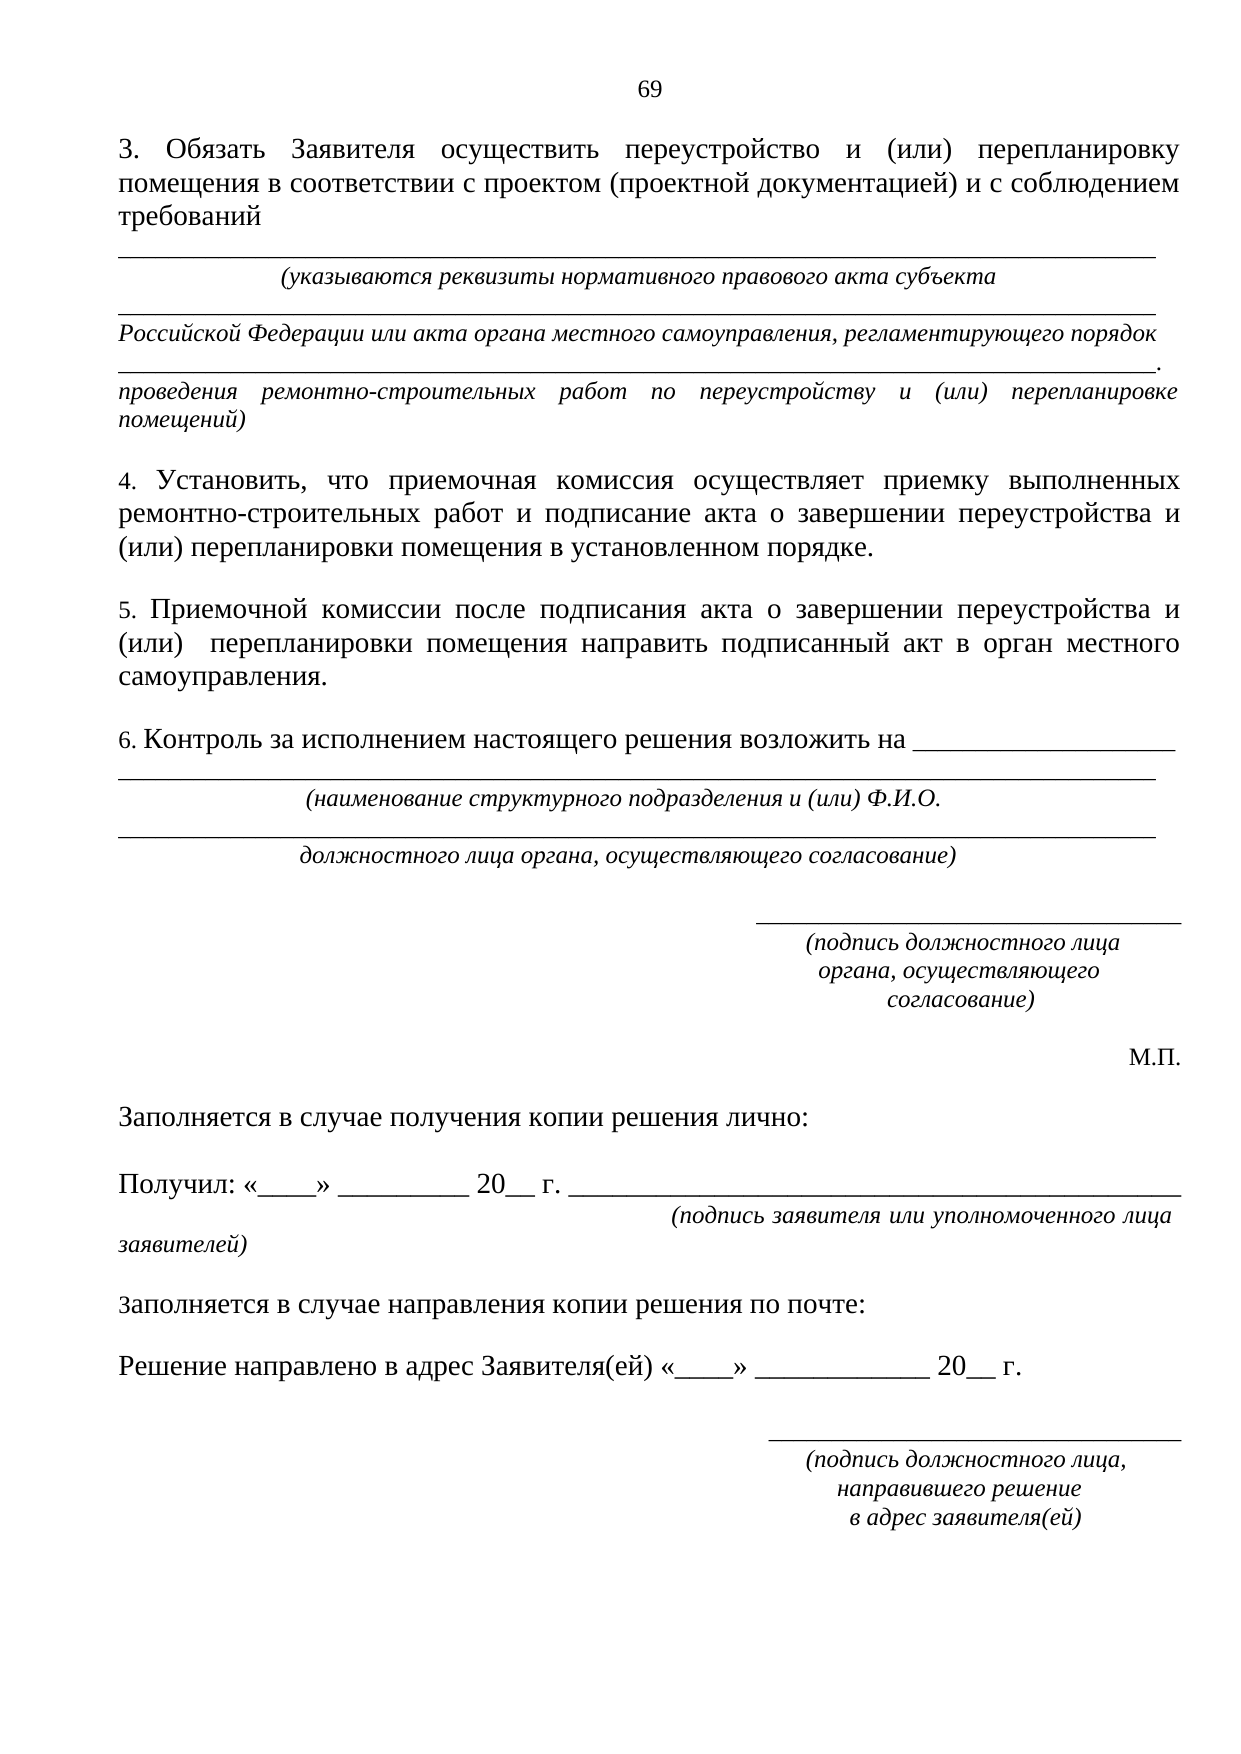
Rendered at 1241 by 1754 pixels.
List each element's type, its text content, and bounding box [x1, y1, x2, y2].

text ___________________________________________________________________________________. [118, 347, 1181, 376]
text ___________________________________________________________________________________ [118, 289, 1181, 318]
text _________________________________ [118, 1416, 1181, 1444]
text М.П. [118, 1042, 1181, 1071]
text 5. Приемочной комиссии после подписания акта о завершении переустройства и (или) перепланировки помещения направить подписанный акт в орган местного самоуправления. [118, 591, 1181, 692]
text Заполняется в случае получения копии решения лично: [118, 1099, 1181, 1133]
text Решение направлено в адрес Заявителя(ей) «____» ____________ 20__ г. [118, 1348, 1181, 1382]
text направившего решение [118, 1473, 1181, 1502]
text 3. Обязать Заявителя осуществить переустройство и (или) перепланировку помещения в соответствии с проектом (проектной документацией) и с соблюдением требований ___________________________________________________________________________________ [118, 131, 1181, 261]
text (подпись заявителя или уполномоченного лица заявителей) [118, 1200, 1181, 1257]
text (подпись должностного лица, [118, 1444, 1181, 1473]
text проведения ремонтно-строительных работ по переустройству и (или) перепланировке помещений) [118, 376, 1181, 433]
text 4. Установить, что приемочная комиссия осуществляет приемку выполненных ремонтно-строительных работ и подписание акта о завершении переустройства и (или) перепланировки помещения в установленном порядке. [118, 462, 1181, 563]
text (подпись должностного лица [118, 927, 1181, 956]
text в адрес заявителя(ей) [118, 1502, 1181, 1531]
text органа, осуществляющего [118, 956, 1181, 984]
text Российской Федерации или акта органа местного самоуправления, регламентирующего порядок [118, 318, 1181, 347]
text (указываются реквизиты нормативного правового акта субъекта [118, 261, 1181, 289]
text Получил: «____» _________ 20__ г. __________________________________________ [118, 1166, 1181, 1200]
text __________________________________ [118, 898, 1181, 927]
text согласование) [118, 984, 1181, 1013]
text 6. Контроль за исполнением настоящего решения возложить на _____________________ [118, 721, 1181, 754]
text (наименование структурного подразделения и (или) Ф.И.О. [118, 783, 1181, 812]
text ___________________________________________________________________________________ [118, 812, 1181, 841]
text должностного лица органа, осуществляющего согласование) [118, 841, 1181, 869]
text ___________________________________________________________________________________ [118, 754, 1181, 783]
text Заполняется в случае направления копии решения по почте: [118, 1286, 1181, 1320]
